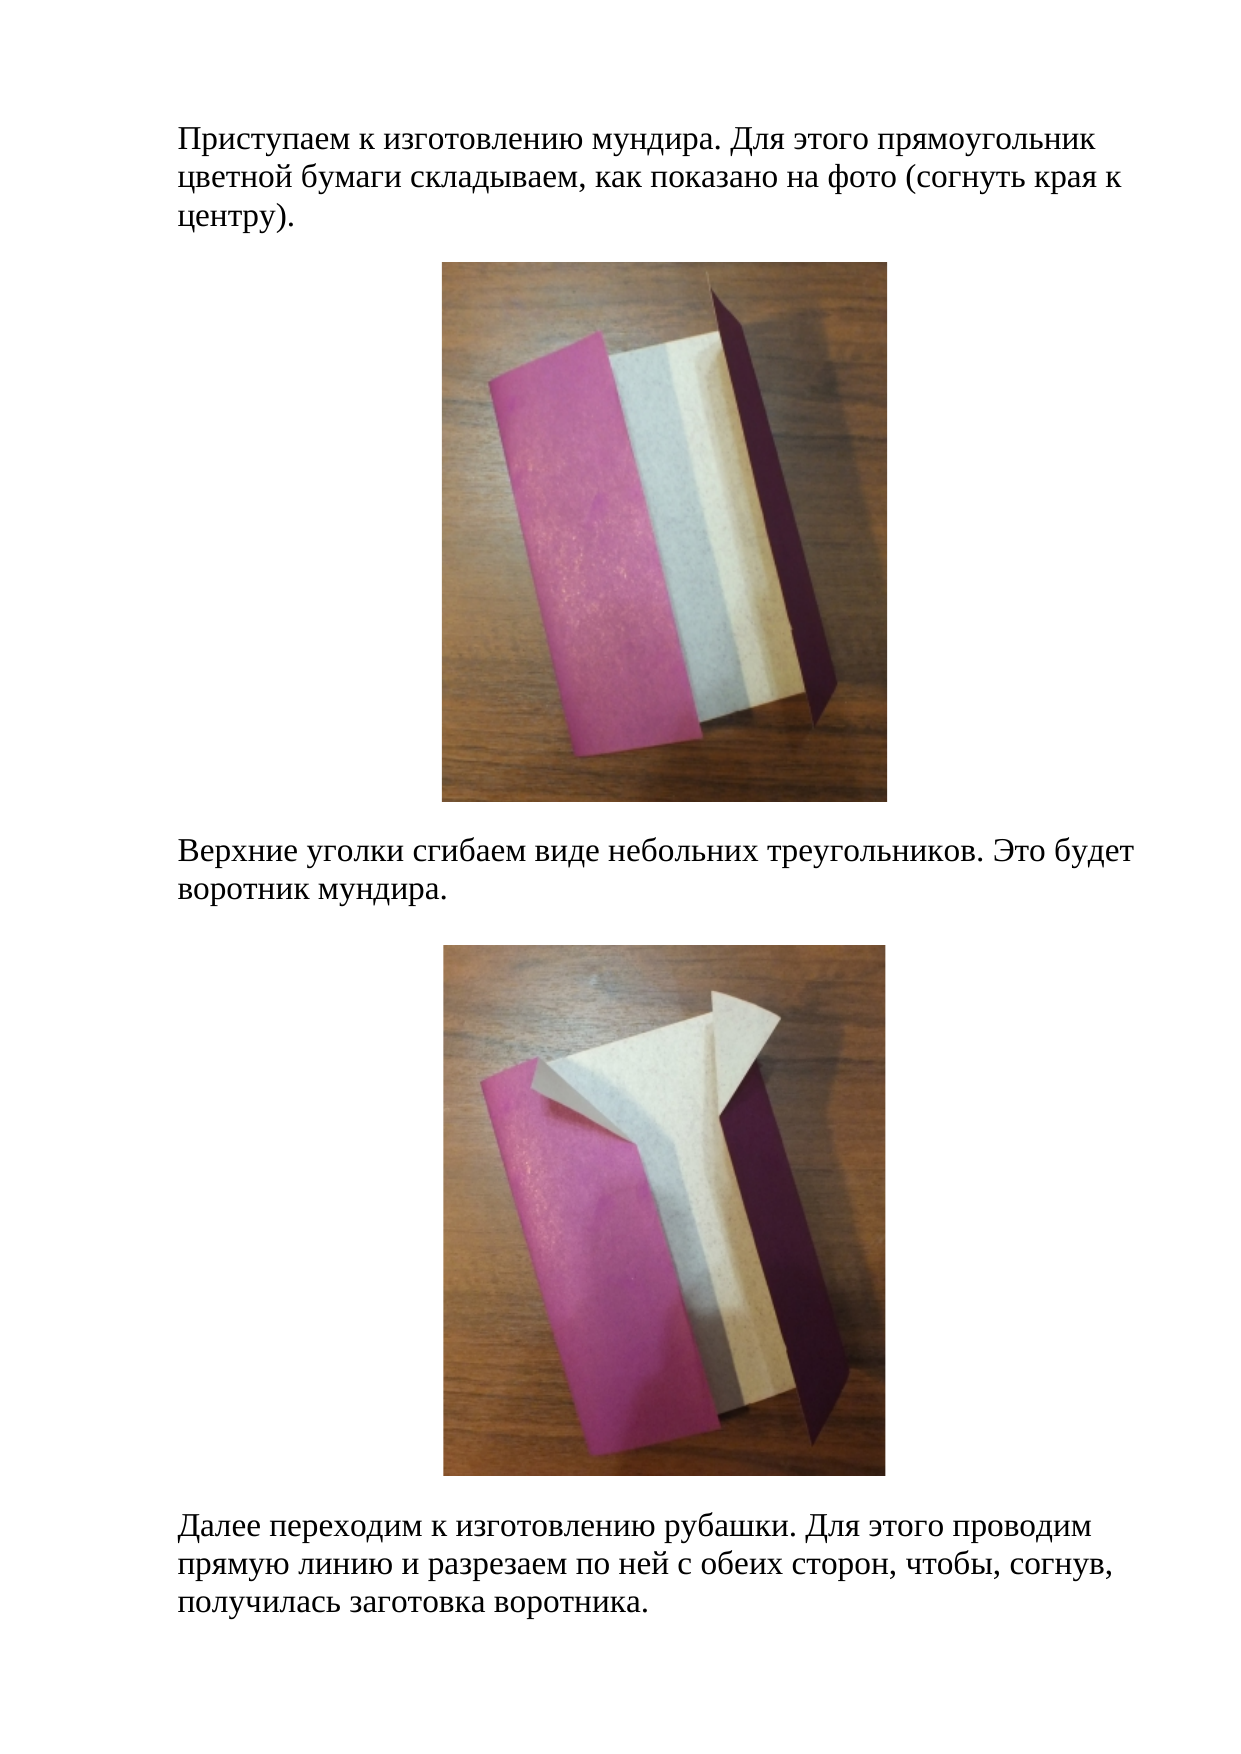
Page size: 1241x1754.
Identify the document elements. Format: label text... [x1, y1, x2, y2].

picture [443, 945, 886, 1476]
text Приступаем к изготовлению мундира. Для этого прямоугольник цветной бумаги складываем, как показано на фото (согнуть края к центру). [177, 118, 1152, 233]
text Далее переходим к изготовлению рубашки. Для этого проводим прямую линию и разрезаем по ней с обеих сторон, чтобы, согнув, получилась заготовка воротника. [177, 1505, 1152, 1620]
text Верхние уголки сгибаем виде небольних треугольников. Это будет воротник мундира. [177, 830, 1152, 907]
picture [441, 262, 888, 802]
